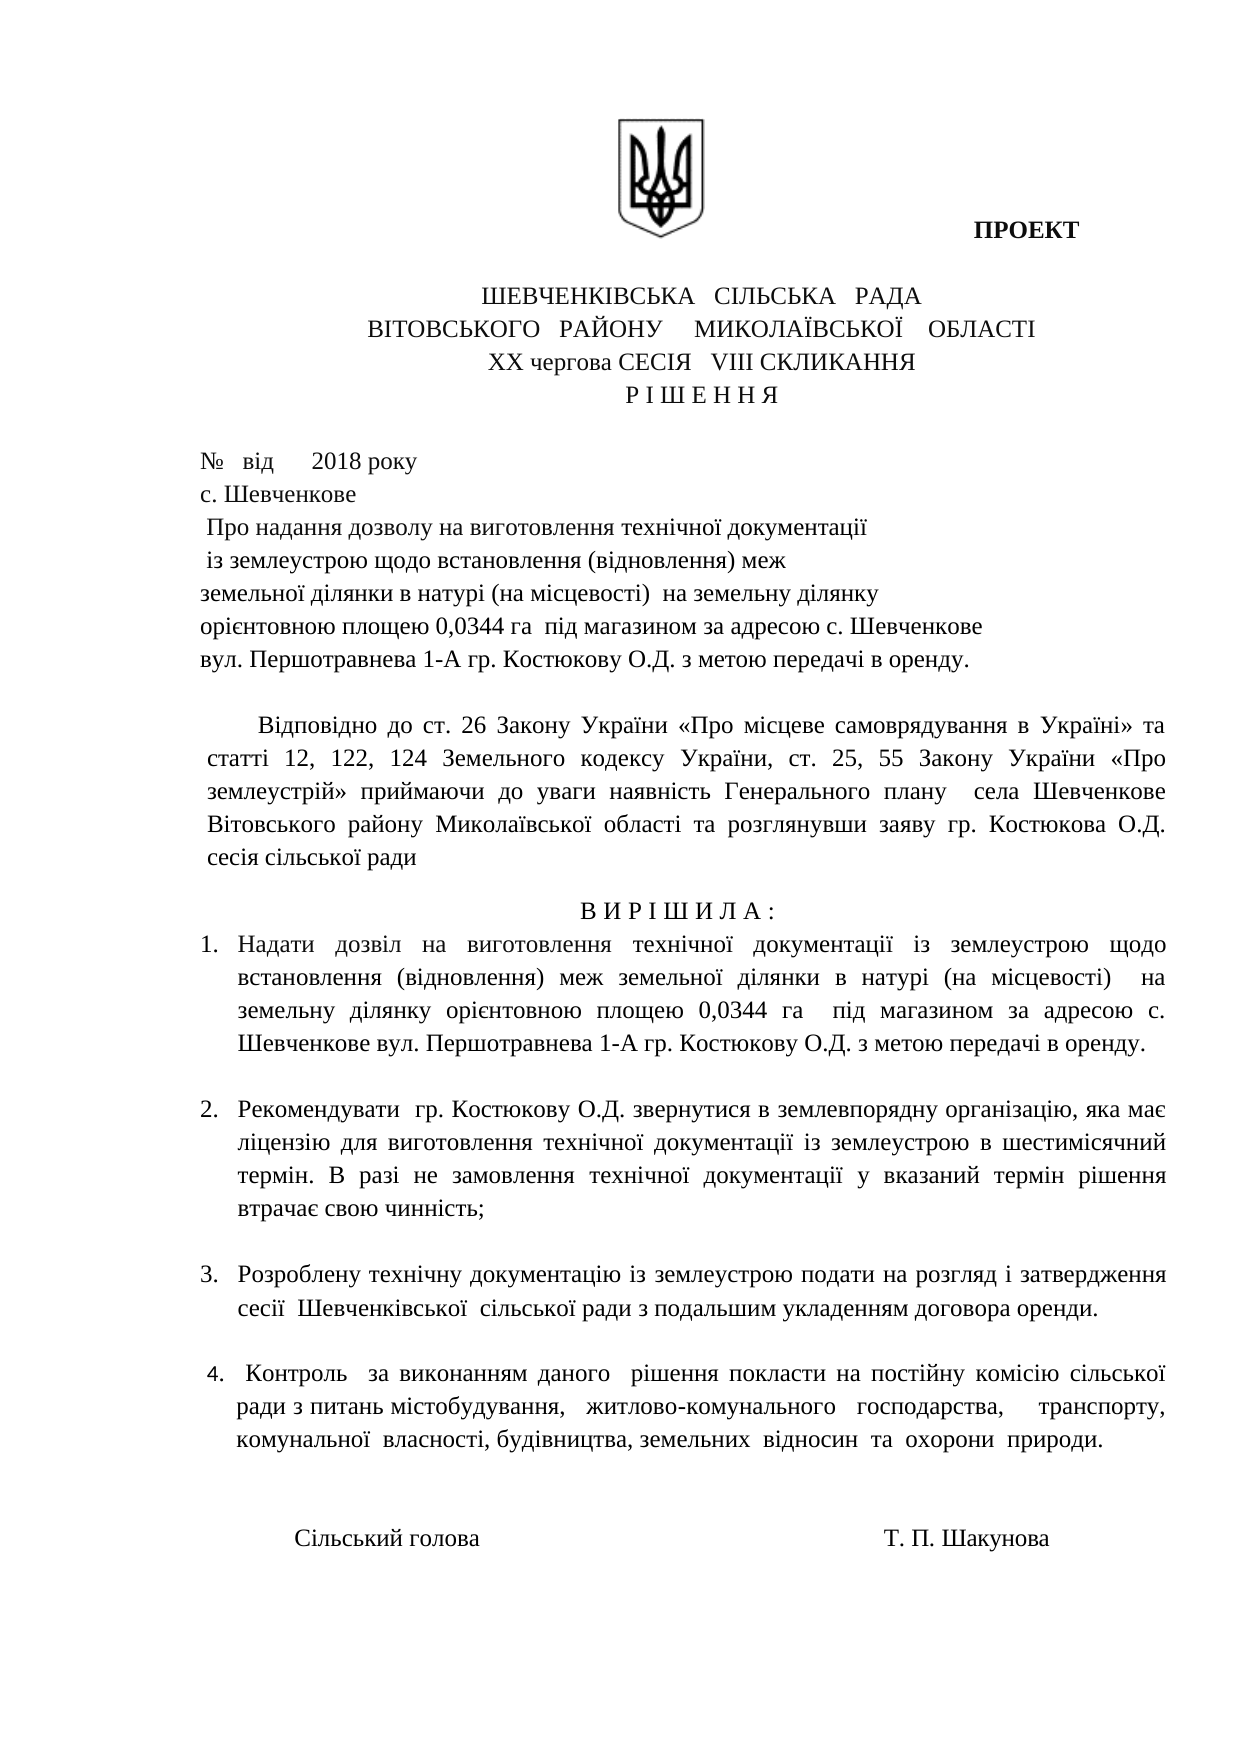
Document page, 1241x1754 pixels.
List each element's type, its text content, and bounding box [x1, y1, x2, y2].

list Про надання дозволу на виготовлення технічної документації [200, 512, 1167, 541]
list № від 2018 року [200, 446, 1167, 475]
text Відповідно до ст. 26 Закону України «Про місцеве самоврядування в Україні» та статті 12, 122, 124 Земельного кодексу України, ст. 25, 55 Закону України «Про землеустрій» приймаючи до уваги наявність Генерального плану села Шевченкове Вітовського району Миколаївської області та розглянувши заяву гр. Костюкова О.Д. сесія сільської ради [207, 710, 1167, 871]
text 4. Контроль за виконанням даного рішення покласти на постійну комісію сільської ради з питань містобудування, житлово-комунального господарства, транспорту, комунальної власності, будівництва, земельних відносин та охорони природи. [207, 1358, 1167, 1453]
list земельної ділянки в натурі (на місцевості) на земельну ділянку [200, 578, 1167, 607]
list ВИРІШИЛА: [200, 896, 1167, 925]
list с. Шевченкове [200, 479, 1167, 508]
text ПРОЕКТ [236, 118, 1167, 244]
text Р І Ш Е Н Н Я [236, 380, 1167, 409]
text Сільський голова Т. П. Шакунова [207, 1523, 1167, 1551]
list із землеустрою щодо встановлення (відновлення) меж [200, 545, 1167, 574]
list Рекомендувати гр. Костюкову О.Д. звернутися в землевпорядну організацію, яка має ліцензію для виготовлення технічної документації із землеустрою в шестимісячний термін. В разі не замовлення технічної документації у вказаний термін рішення втрачає свою чинність; [200, 1094, 1167, 1222]
text ШЕВЧЕНКІВСЬКА СІЛЬСЬКА РАДА ВІТОВСЬКОГО РАЙОНУ МИКОЛАЇВСЬКОЇ ОБЛАСТІ ХХ чергова СЕСІЯ VІІІ СКЛИКАННЯ [236, 281, 1167, 376]
list вул. Першотравнева 1-А гр. Костюкову О.Д. з метою передачі в оренду. [200, 644, 1167, 673]
list Надати дозвіл на виготовлення технічної документації із землеустрою щодо встановлення (відновлення) меж земельної ділянки в натурі (на місцевості) на земельну ділянку орієнтовною площею 0,0344 га під магазином за адресою с. Шевченкове вул. Першотравнева 1-А гр. Костюкову О.Д. з метою передачі в оренду. [200, 929, 1167, 1057]
list орієнтовною площею 0,0344 га під магазином за адресою с. Шевченкове [200, 611, 1167, 640]
list Розроблену технічну документацію із землеустрою подати на розгляд і затвердження сесії Шевченківської сільської ради з подальшим укладенням договора оренди. [200, 1259, 1167, 1321]
picture [617, 118, 705, 239]
